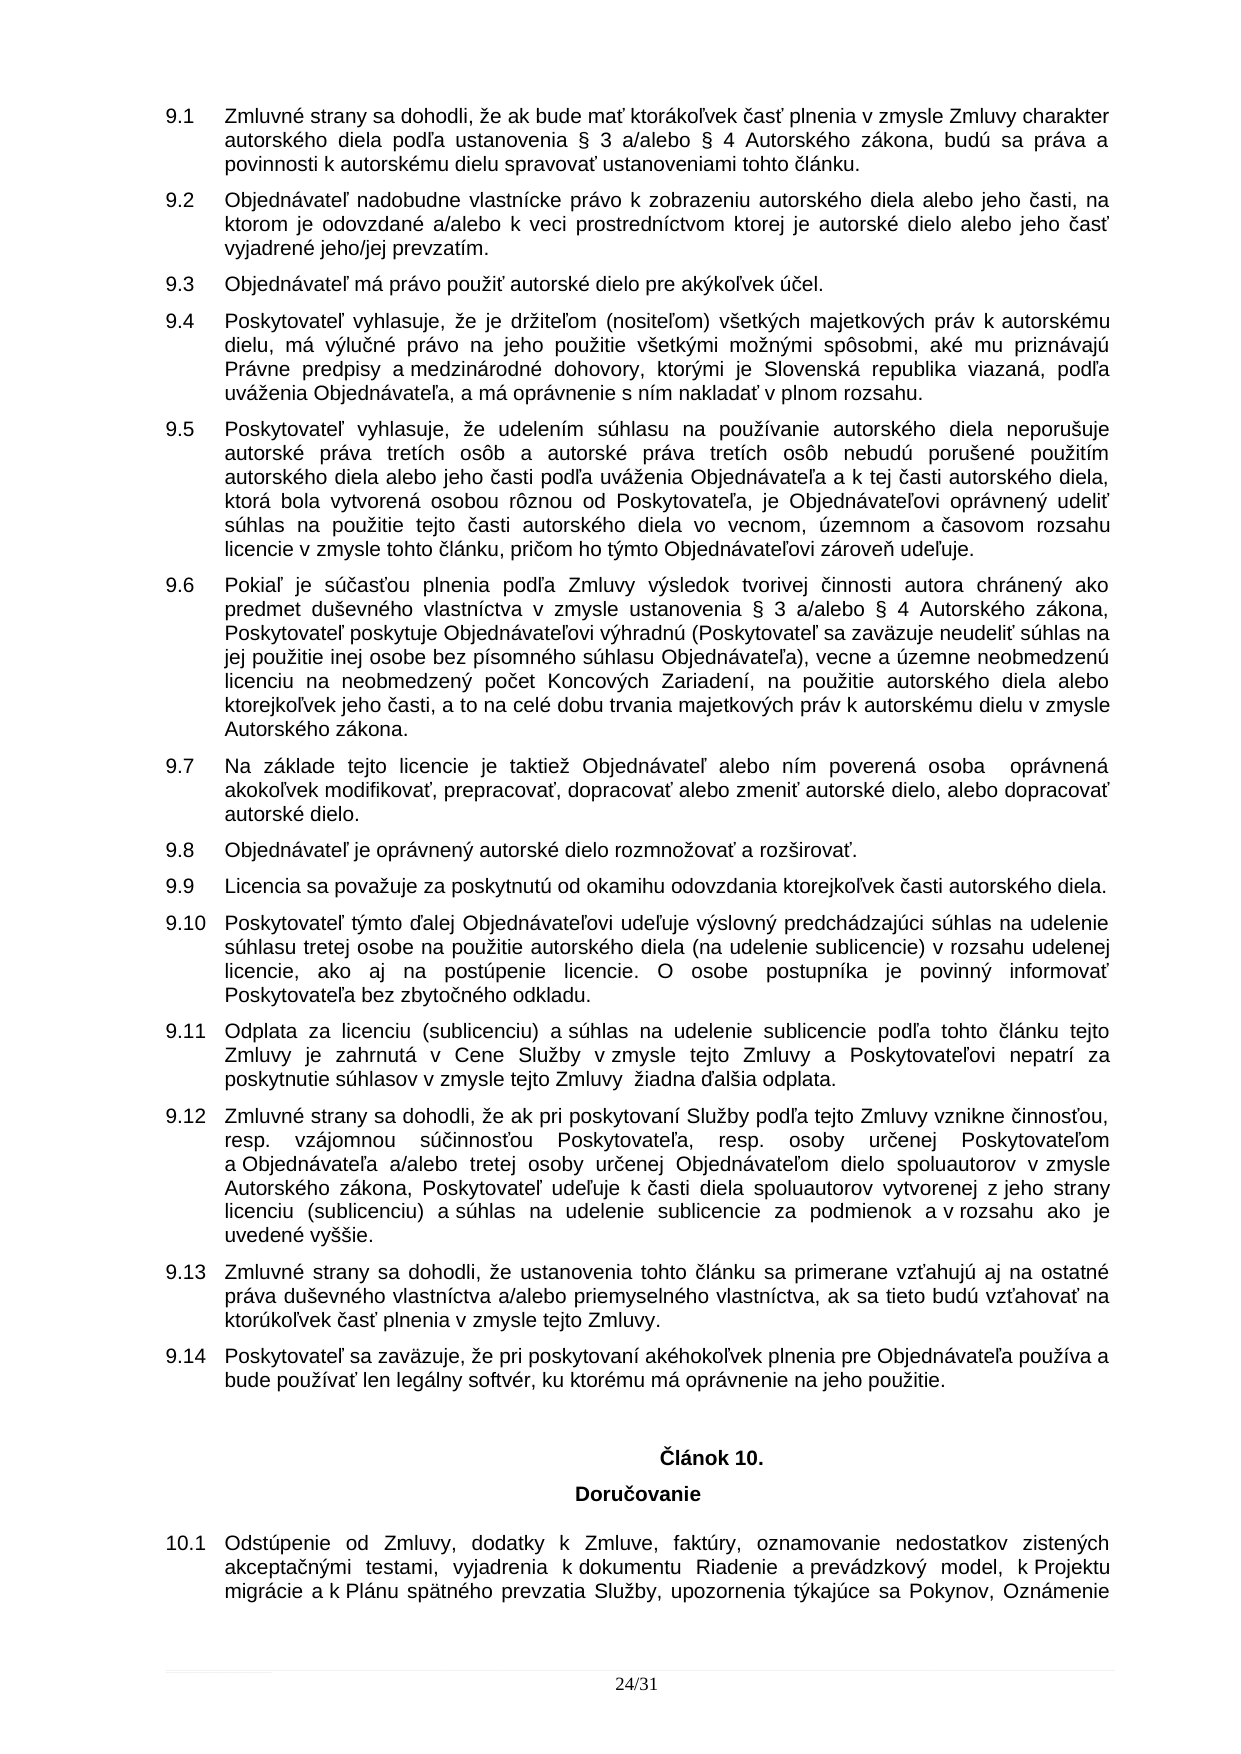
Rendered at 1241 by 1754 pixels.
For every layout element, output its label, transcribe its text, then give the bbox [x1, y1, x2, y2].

list Poskytovateľ vyhlasuje, že je držiteľom (nositeľom) všetkých majetkových práv k autorskému dielu, má výlučné právo na jeho použitie všetkými možnými spôsobmi, aké mu priznávajú Právne predpisy a medzinárodné dohovory, ktorými je Slovenská republika viazaná, podľa uváženia Objednávateľa, a má oprávnenie s ním nakladať v plnom rozsahu. [165, 491, 1110, 587]
list Poskytovateľ sa zaväzuje, že pri poskytovaní akéhokoľvek plnenia pre Objednávateľa používa a bude používať len legálny softvér, ku ktorému má oprávnenie na jeho použitie. [165, 1526, 1110, 1574]
list Odplata za licenciu (sublicenciu) a súhlas na udelenie sublicencie podľa tohto článku tejto Zmluvy je zahrnutá v Cene Služby v zmysle tejto Zmluvy a Poskytovateľovi nepatrí za poskytnutie súhlasov v zmysle tejto Zmluvy žiadna ďalšia odplata. [165, 1201, 1110, 1273]
list Všetky povinnosti zmluvných strán týkajúce sa ochrany Dôverných informácií a osobných údajov platia bez ohľadu na ukončenie platnosti a účinnosti tejto Zmluvy. [165, 103, 1110, 151]
list Na základe tejto licencie je taktiež Objednávateľ alebo ním poverená osoba oprávnená akokoľvek modifikovať, prepracovať, dopracovať alebo zmeniť autorské dielo, alebo dopracovať autorské dielo. [165, 936, 1110, 1008]
list Objednávateľ nadobudne vlastnícke právo k zobrazeniu autorského diela alebo jeho časti, na ktorom je odovzdané a/alebo k veci prostredníctvom ktorej je autorské dielo alebo jeho časť vyjadrené jeho/jej prevzatím. [165, 370, 1110, 442]
list Pokiaľ je súčasťou plnenia podľa Zmluvy výsledok tvorivej činnosti autora chránený ako predmet duševného vlastníctva v zmysle ustanovenia § 3 a/alebo § 4 Autorského zákona, Poskytovateľ poskytuje Objednávateľovi výhradnú (Poskytovateľ sa zaväzuje neudeliť súhlas na jej použitie inej osobe bez písomného súhlasu Objednávateľa), vecne a územne neobmedzenú licenciu na neobmedzený počet Koncových Zariadení, na použitie autorského diela alebo ktorejkoľvek jeho časti, a to na celé dobu trvania majetkových práv k autorskému dielu v zmysle Autorského zákona. [165, 756, 1110, 923]
list Poskytovateľ týmto ďalej Objednávateľovi udeľuje výslovný predchádzajúci súhlas na udelenie súhlasu tretej osobe na použitie autorského diela (na udelenie sublicencie) v rozsahu udelenej licencie, ako aj na postúpenie licencie. O osobe postupníka je povinný informovať Poskytovateľa bez zbytočného odkladu. [165, 1093, 1110, 1189]
list Licencia sa považuje za poskytnutú od okamihu odovzdania ktorejkoľvek časti autorského diela. [165, 1057, 1110, 1081]
text Autorské práva a licenčná zmluva [165, 237, 1110, 261]
list Poskytovateľ vyhlasuje, že udelením súhlasu na používanie autorského diela neporušuje autorské práva tretích osôb a autorské práva tretích osôb nebudú porušené použitím autorského diela alebo jeho časti podľa uváženia Objednávateľa a k tej časti autorského diela, ktorá bola vytvorená osobou rôznou od Poskytovateľa, je Objednávateľovi oprávnený udeliť súhlas na použitie tejto časti autorského diela vo vecnom, územnom a časovom rozsahu licencie v zmysle tohto článku, pričom ho týmto Objednávateľovi zároveň udeľuje. [165, 599, 1110, 743]
list Objednávateľ je oprávnený autorské dielo rozmnožovať a rozširovať. [165, 1020, 1110, 1044]
list Objednávateľ má právo použiť autorské dielo pre akýkoľvek účel. [165, 454, 1110, 478]
list Zmluvné strany sa dohodli, že ustanovenia tohto článku sa primerane vzťahujú aj na ostatné práva duševného vlastníctva a/alebo priemyselného vlastníctva, ak sa tieto budú vzťahovať na ktorúkoľvek časť plnenia v zmysle tejto Zmluvy. [165, 1442, 1110, 1514]
list Zmluvné strany sa dohodli, že ak bude mať ktorákoľvek časť plnenia v zmysle Zmluvy charakter autorského diela podľa ustanovenia § 3 a/alebo § 4 Autorského zákona, budú sa práva a povinnosti k autorskému dielu spravovať ustanoveniami tohto článku. [165, 286, 1110, 358]
list Zmluvné strany sa dohodli, že ak pri poskytovaní Služby podľa tejto Zmluvy vznikne činnosťou, resp. vzájomnou súčinnosťou Poskytovateľa, resp. osoby určenej Poskytovateľom a Objednávateľa a/alebo tretej osoby určenej Objednávateľom dielo spoluautorov v zmysle Autorského zákona, Poskytovateľ udeľuje k časti diela spoluautorov vytvorenej z jeho strany licenciu (sublicenciu) a súhlas na udelenie sublicencie za podmienok a v rozsahu ako je uvedené vyššie. [165, 1286, 1110, 1429]
